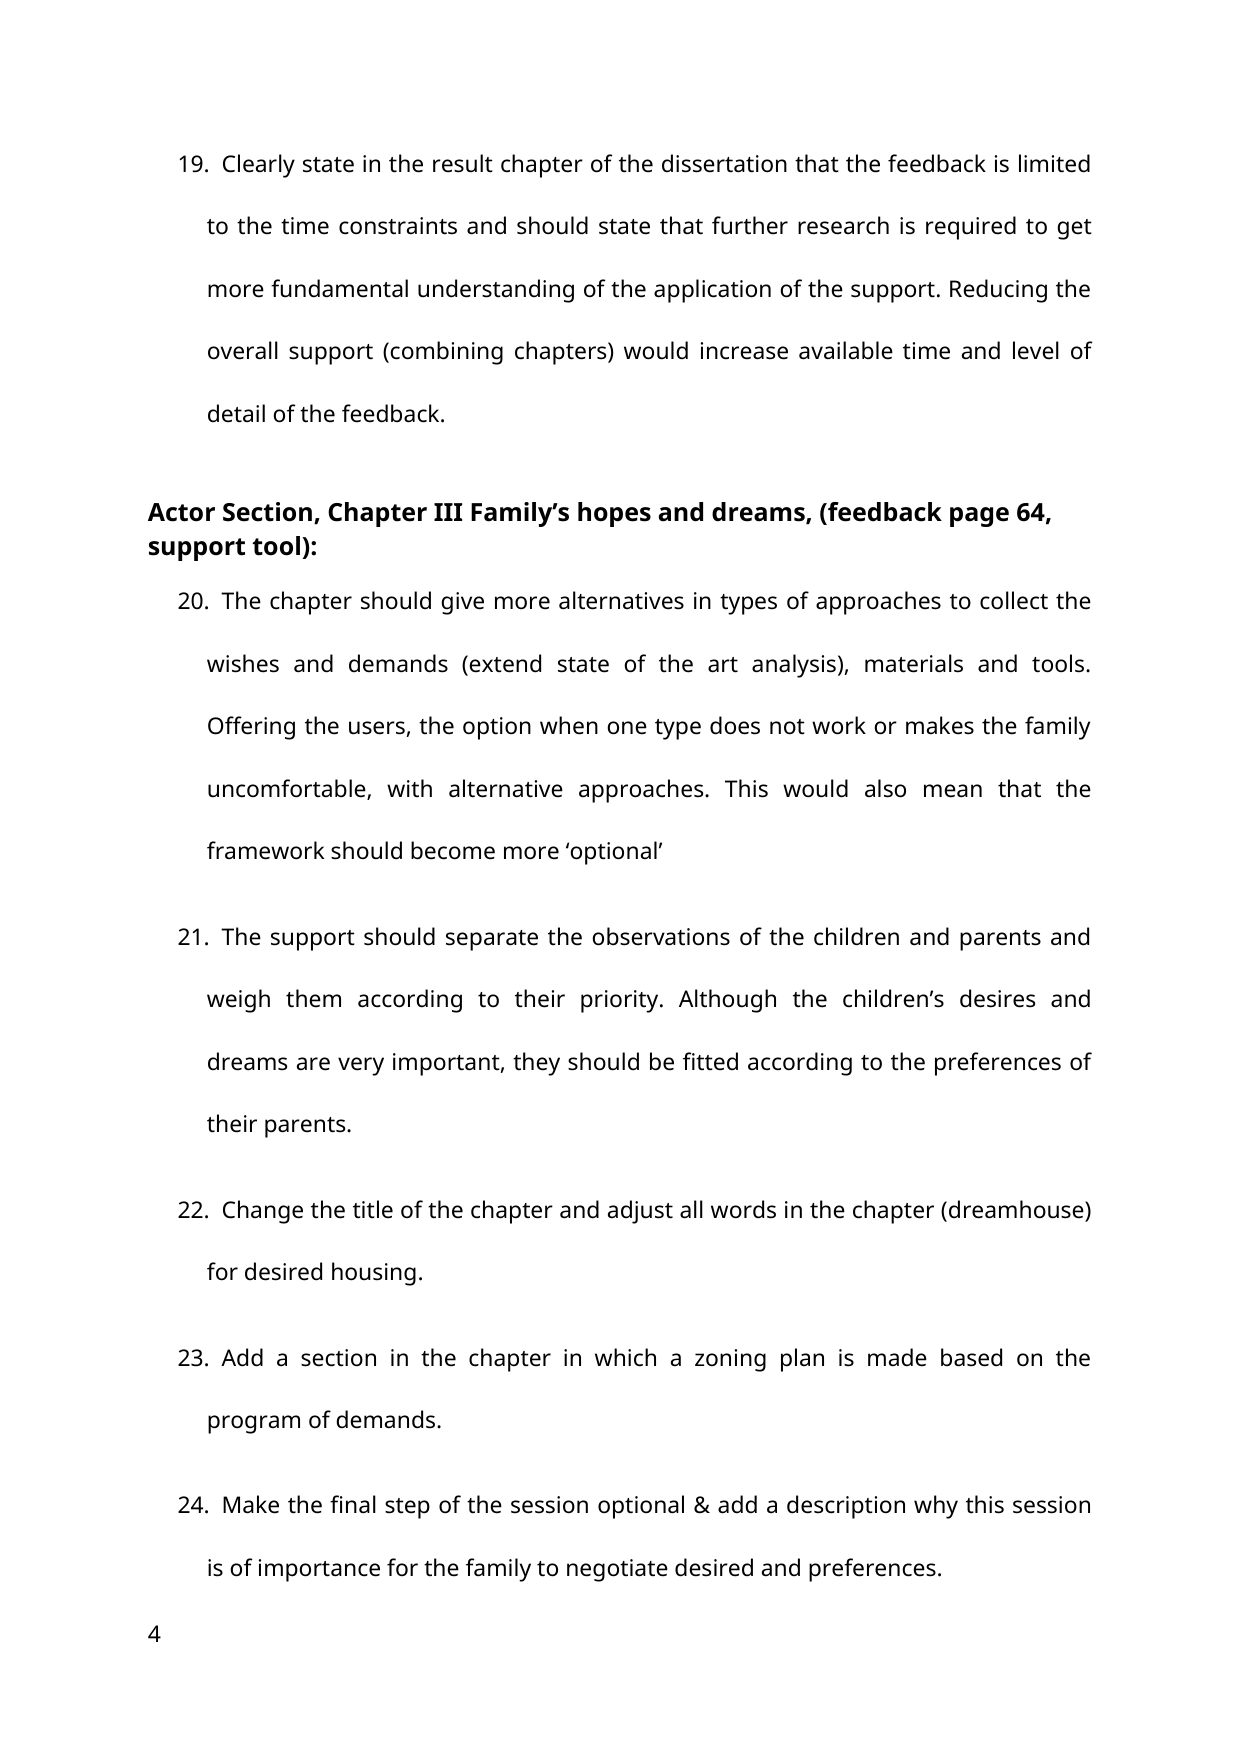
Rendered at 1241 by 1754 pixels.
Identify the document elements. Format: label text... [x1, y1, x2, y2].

text Actor Section, Chapter III Family’s hopes and dreams, (feedback page 64, support tool): [148, 494, 1093, 562]
list The support should separate the observations of the children and parents and weigh them according to their priority. Although the children’s desires and dreams are very important, they should be fitted according to the preferences of their parents. [177, 921, 1093, 1139]
list Add a section in the chapter in which a zoning plan is made based on the program of demands. [177, 1341, 1093, 1435]
list Make the final step of the session optional & add a description why this session is of importance for the family to negotiate desired and preferences. [177, 1489, 1093, 1583]
list Change the title of the chapter and adjust all words in the chapter (dreamhouse) for desired housing. [177, 1193, 1093, 1287]
list Clearly state in the result chapter of the dissertation that the feedback is limited to the time constraints and should state that further research is required to get more fundamental understanding of the application of the support. Reducing the overall support (combining chapters) would increase available time and level of detail of the feedback. [177, 148, 1093, 429]
list The chapter should give more alternatives in types of approaches to collect the wishes and demands (extend state of the art analysis), materials and tools. Offering the users, the option when one type does not work or makes the family uncomfortable, with alternative approaches. This would also mean that the framework should become more ‘optional’ [177, 585, 1093, 866]
